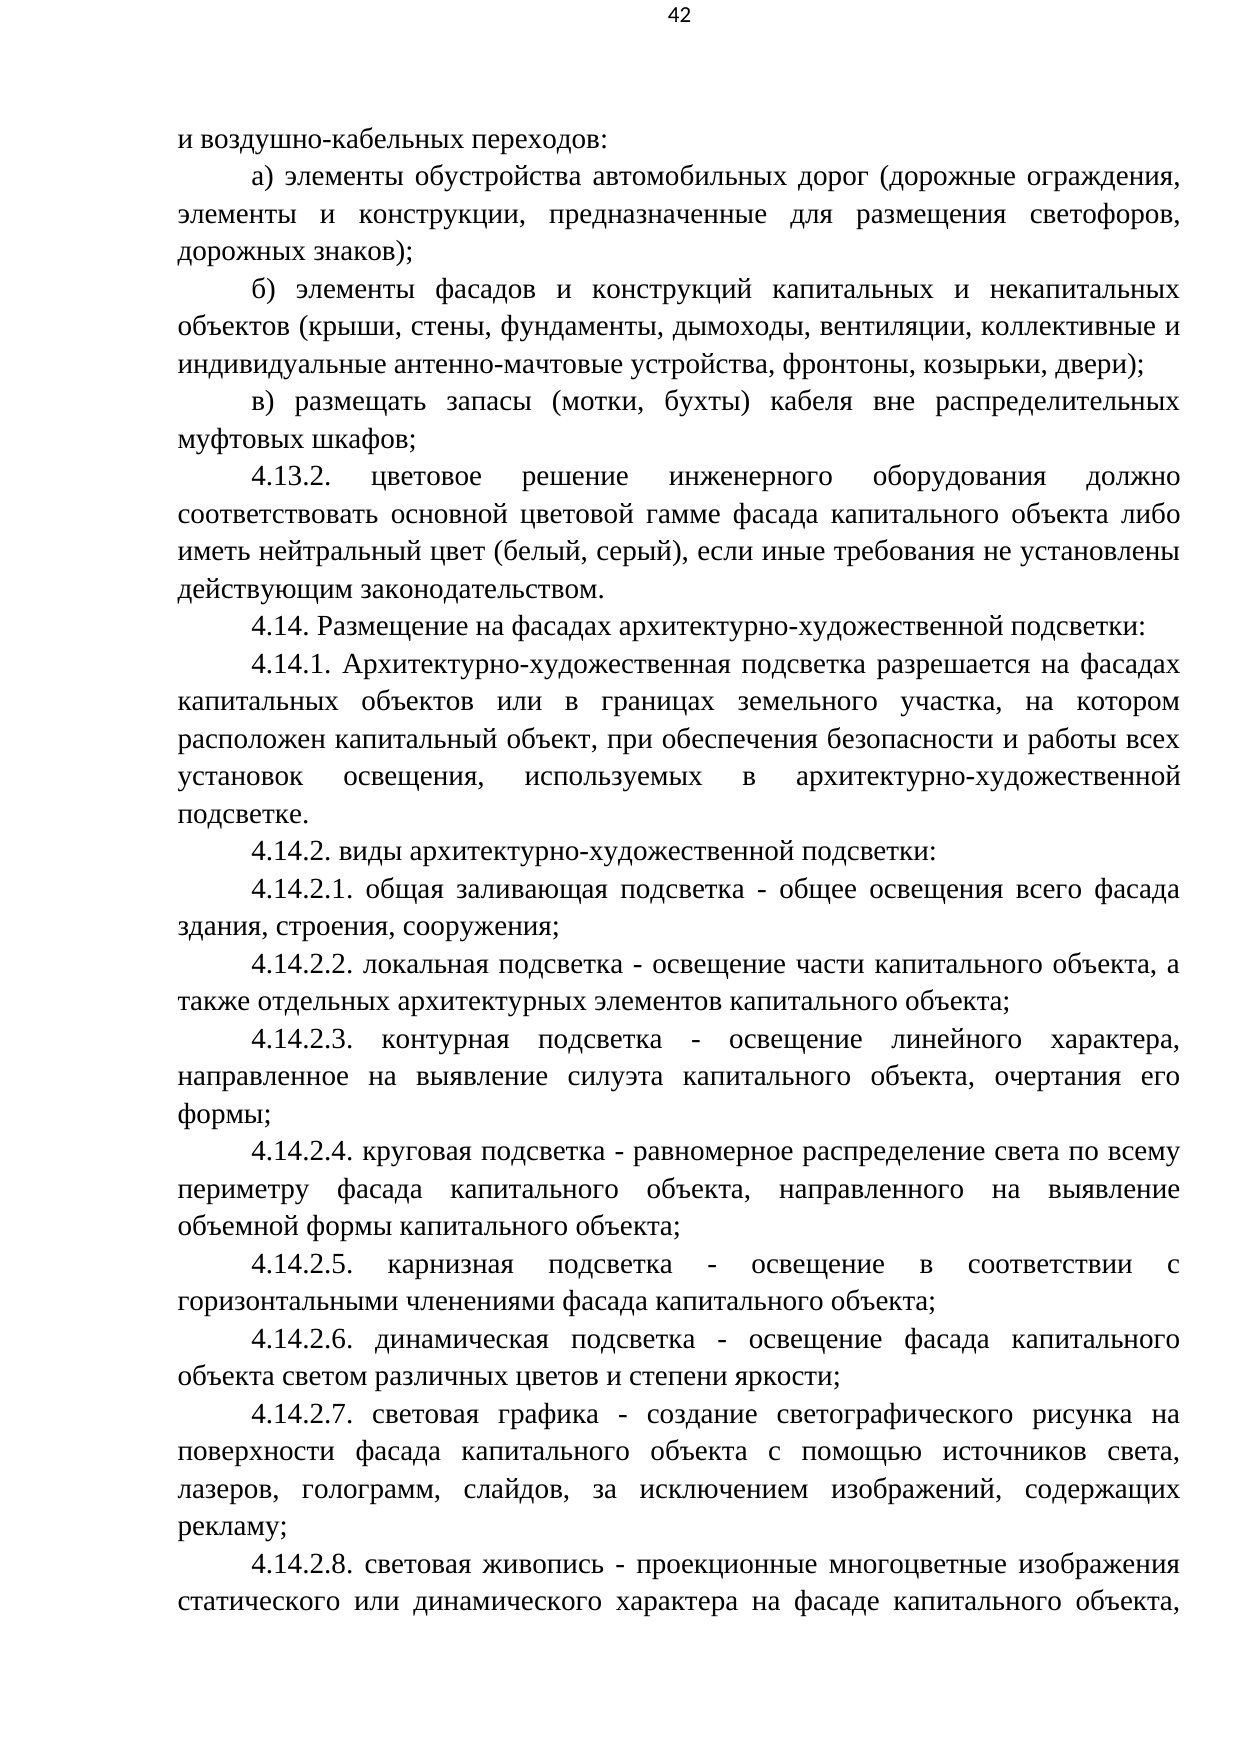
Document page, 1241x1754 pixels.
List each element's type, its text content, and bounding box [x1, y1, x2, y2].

text 4.14.2.6. динамическая подсветка - освещение фасада капитального объекта светом различных цветов и степени яркости; [177, 1318, 1181, 1393]
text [177, 118, 1181, 156]
text 4.14. Размещение на фасадах архитектурно-художественной подсветки: [177, 606, 1181, 643]
text 4.14.2.1. общая заливающая подсветка - общее освещения всего фасада здания, строения, сооружения; [177, 868, 1181, 943]
text б) элементы фасадов и конструкций капитальных и некапитальных объектов (крыши, стены, фундаменты, дымоходы, вентиляции, коллективные и индивидуальные антенно-мачтовые устройства, фронтоны, козырьки, двери); [177, 268, 1181, 381]
text а) элементы обустройства автомобильных дорог (дорожные ограждения, элементы и конструкции, предназначенные для размещения светофоров, дорожных знаков); [177, 156, 1181, 268]
text 4.14.2. виды архитектурно-художественной подсветки: [177, 831, 1181, 868]
text 4.14.2.2. локальная подсветка - освещение части капитального объекта, а также отдельных архитектурных элементов капитального объекта; [177, 943, 1181, 1018]
text 4.14.2.3. контурная подсветка - освещение линейного характера, направленное на выявление силуэта капитального объекта, очертания его формы; [177, 1018, 1181, 1131]
text 4.14.2.7. световая графика - создание светографического рисунка на поверхности фасада капитального объекта с помощью источников света, лазеров, голограмм, слайдов, за исключением изображений, содержащих рекламу; [177, 1393, 1181, 1543]
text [177, 1543, 1181, 1618]
text 4.14.2.5. карнизная подсветка - освещение в соответствии с горизонтальными членениями фасада капитального объекта; [177, 1243, 1181, 1318]
text 4.13.2. цветовое решение инженерного оборудования должно соответствовать основной цветовой гамме фасада капитального объекта либо иметь нейтральный цвет (белый, серый), если иные требования не установлены действующим законодательством. [177, 456, 1181, 606]
text 4.14.1. Архитектурно-художественная подсветка разрешается на фасадах капитальных объектов или в границах земельного участка, на котором расположен капитальный объект, при обеспечения безопасности и работы всех установок освещения, используемых в архитектурно-художественной подсветке. [177, 643, 1181, 831]
text 4.14.2.4. круговая подсветка - равномерное распределение света по всему периметру фасада капитального объекта, направленного на выявление объемной формы капитального объекта; [177, 1131, 1181, 1243]
text в) размещать запасы (мотки, бухты) кабеля вне распределительных муфтовых шкафов; [177, 381, 1181, 456]
